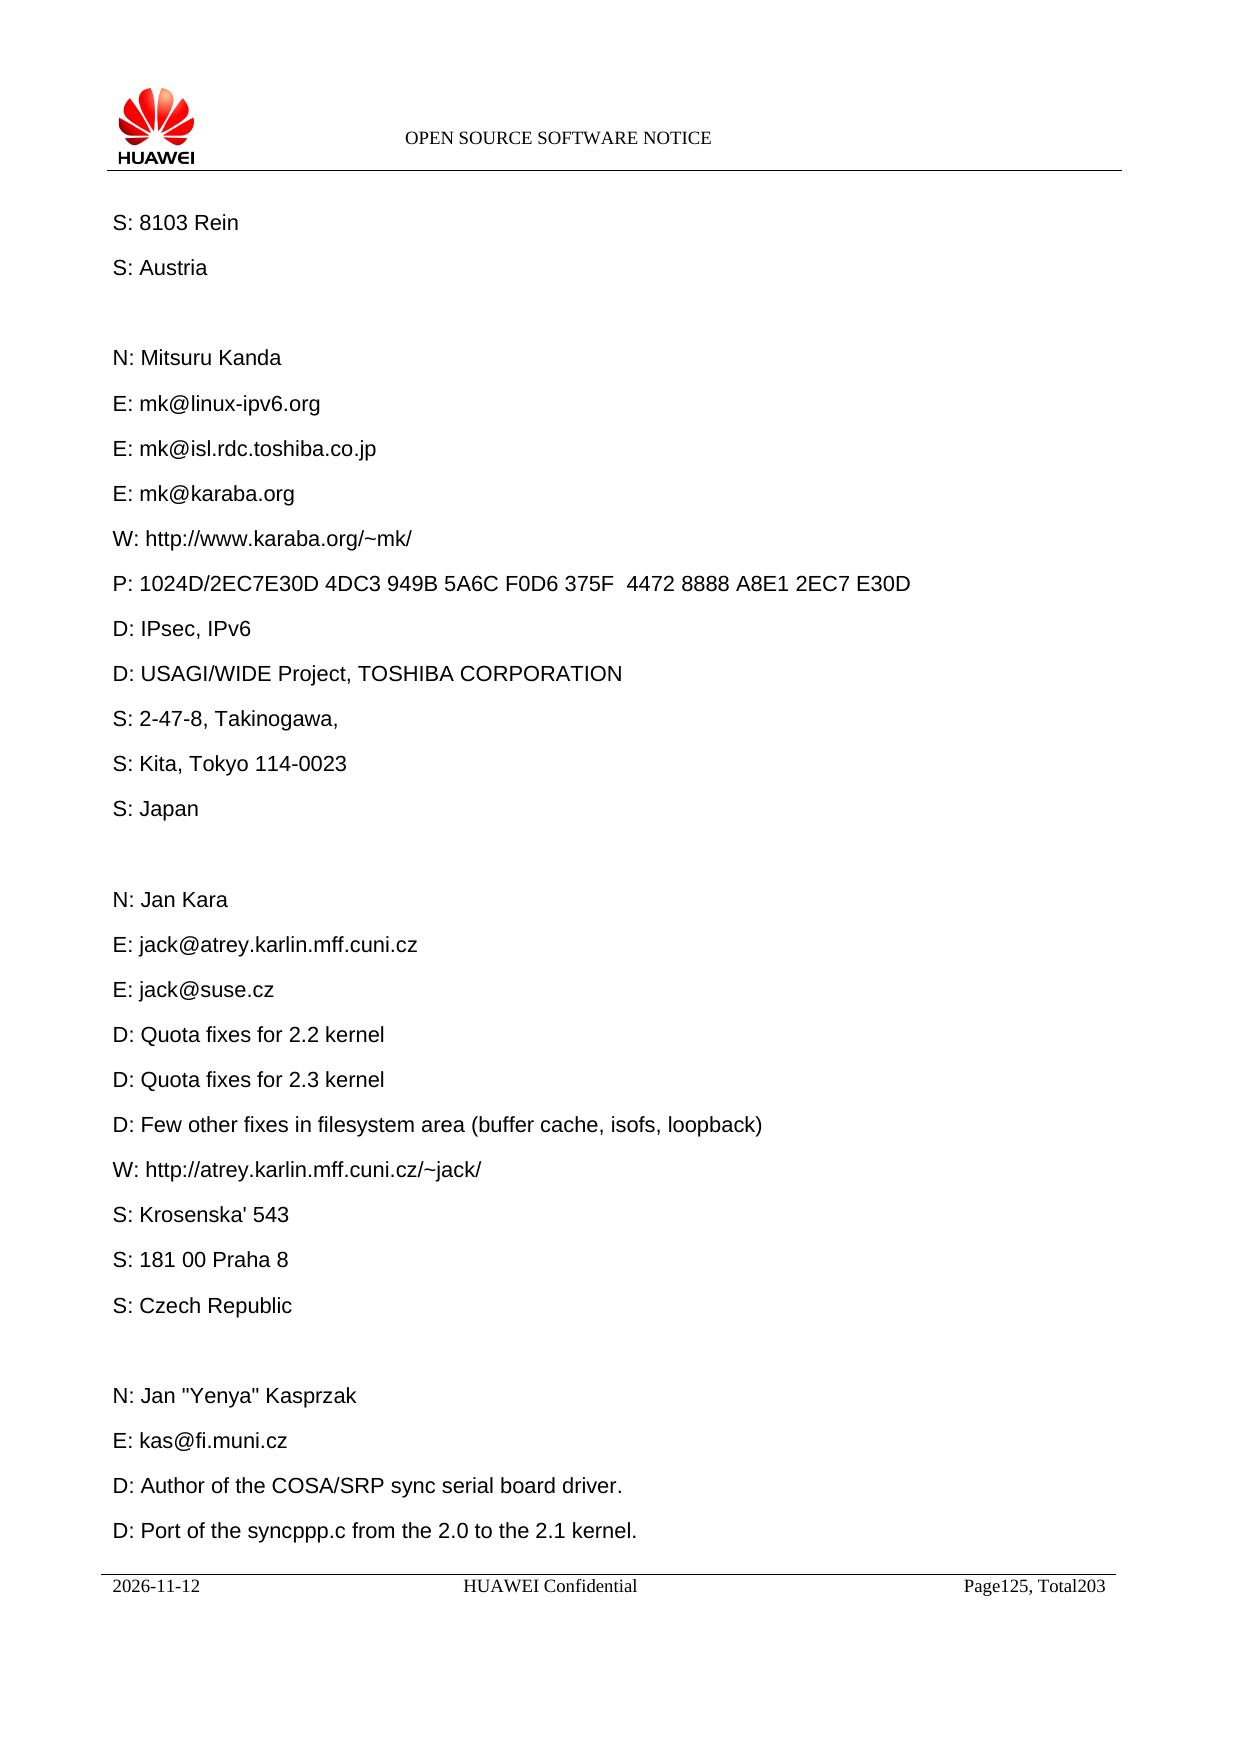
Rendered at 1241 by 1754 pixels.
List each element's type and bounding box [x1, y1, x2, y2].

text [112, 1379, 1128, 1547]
picture [118, 88, 194, 164]
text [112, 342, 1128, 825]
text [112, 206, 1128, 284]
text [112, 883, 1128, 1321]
